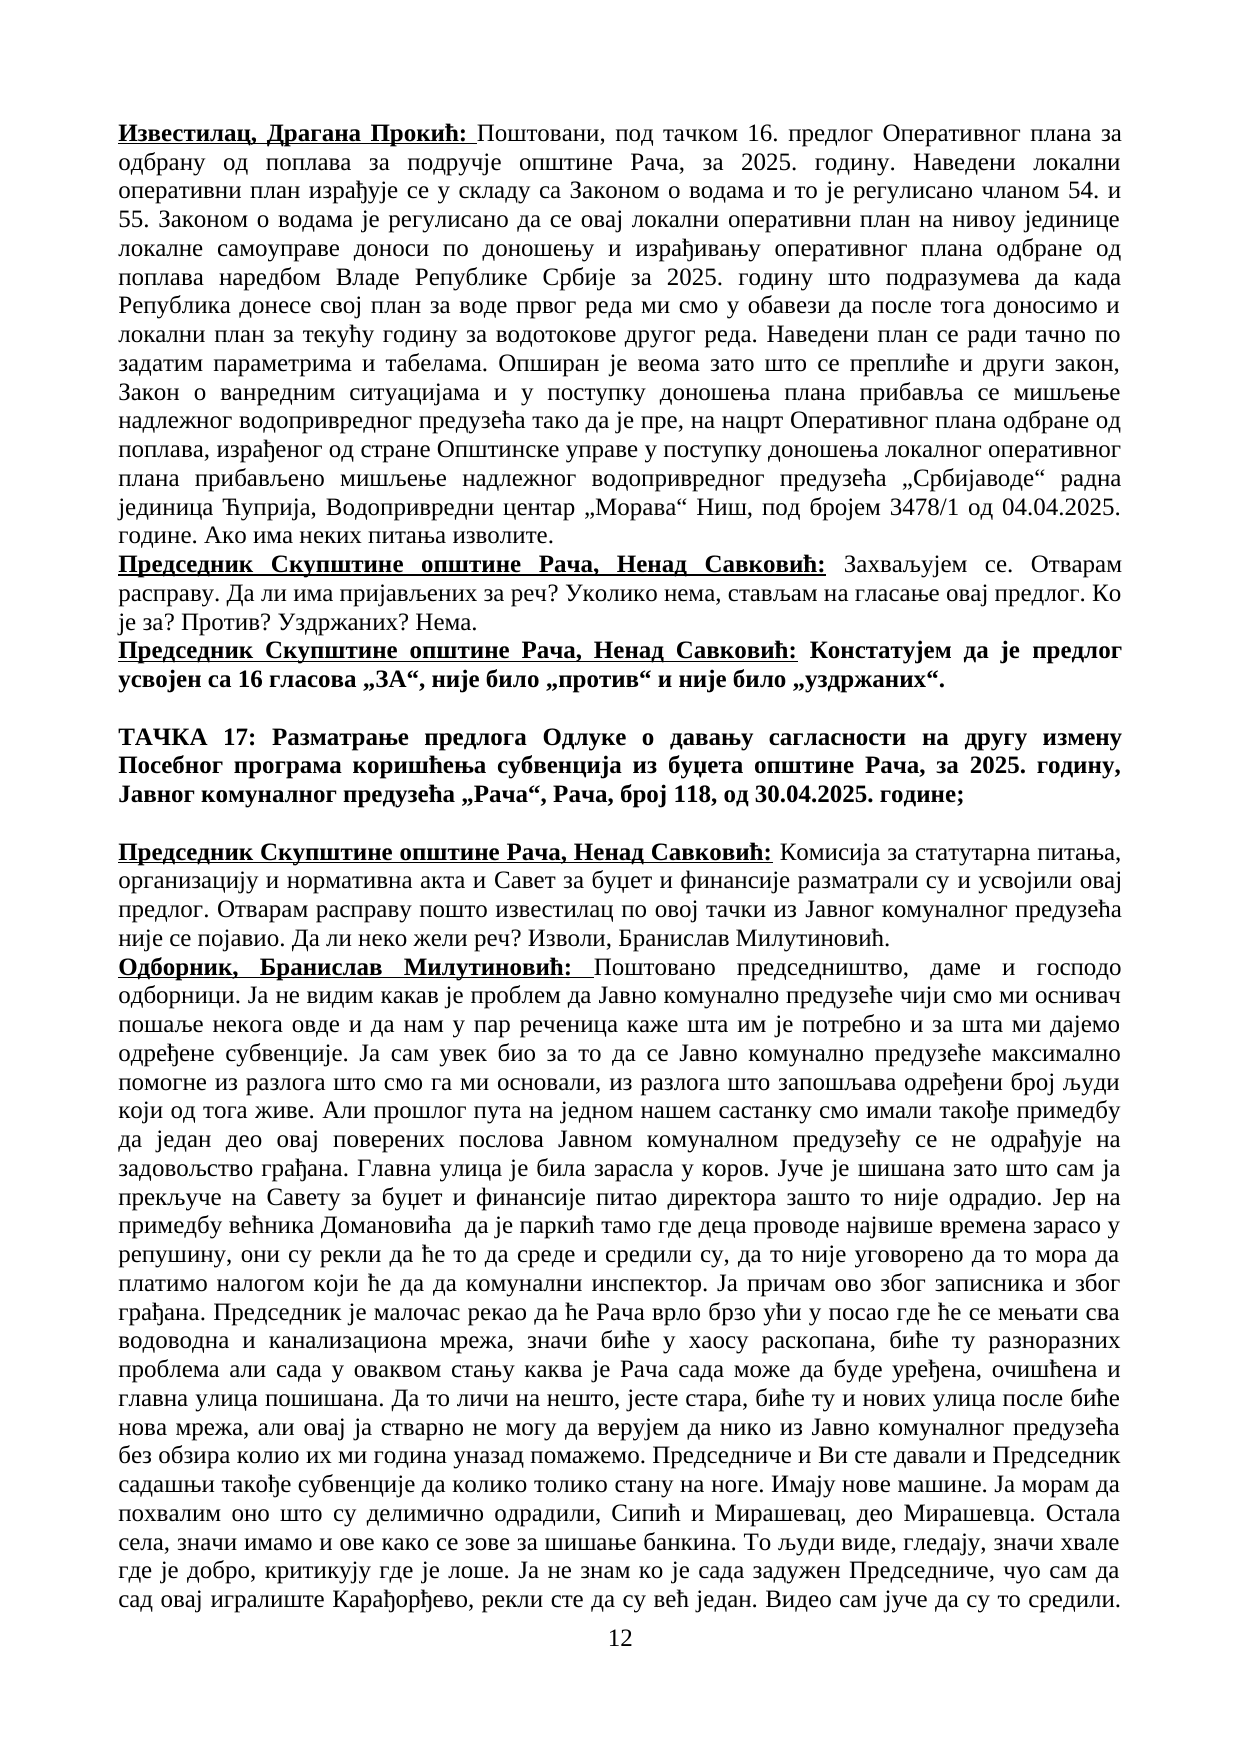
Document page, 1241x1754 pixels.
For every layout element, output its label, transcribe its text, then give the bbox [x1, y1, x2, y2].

text Председник Скупштине општине Рача, Ненад Савковић: Комисија за статутарна питања, организацију и нормативна акта и Савет за буџет и финансије разматрали су и усвојили овај предлог. Отварам расправу пошто известилац по овој тачки из Jавног комуналног предузећа није се појавио. Да ли неко жели реч? Изволи, Бранислав Милутиновић. [118, 837, 1122, 952]
text Известилац, Драгана Прокић: Поштовани, под тачком 16. предлог Оперативног плана за одбрану од поплава за подручје општине Рача, за 2025. годину. Наведени локални оперативни план израђује се у складу са Законом о водама и то је регулисано чланом 54. и 55. Законом о водама је регулисано да се овај локални оперативни план на нивоу јединице локалне самоуправе доноси по доношењу и израђивању оперативног плана одбране од поплава наредбом Владе Републике Србије за 2025. годину што подразумева да када Република донесе свој план за воде првог реда ми смо у обавези да после тога доносимо и локални план за текућу годину за водотокове другог реда. Наведени план се ради тачно по задатим параметрима и табелама. Опширан је веома зато што се преплиће и други закон, Закон о ванредним ситуацијама и у поступку доношења плана прибавља се мишљење надлежног водопривредног предузећа тако да је пре, на нацрт Оперативног плана одбране од поплава, израђеног од стране Општинске управе у поступку доношења локалног оперативног плана прибављено мишљење надлежног водопривредног предузећа „Србијаводе“ радна јединица Ћуприја, Водопривредни центар „Морава“ Ниш, под бројем 3478/1 од 04.04.2025. године. Ако има неких питања изволите. [118, 118, 1122, 549]
text Председник Скупштине општине Рача, Ненад Савковић: Констатујем да је предлог усвојен са 16 гласова „ЗА“, није било „против“ и није било „уздржаних“. [118, 636, 1122, 693]
text ТАЧКА 17: Разматрање предлога Одлуке о давању сагласности на другу измену Посебног програма коришћења субвенција из буџета општине Рача, за 2025. годину, Јавног комуналног предузећа „Рача“, Рача, број 118, од 30.04.2025. године; [118, 722, 1122, 808]
text Председник Скупштине општине Рача, Ненад Савковић: Захваљујем се. Отварам расправу. Да ли има пријављених за реч? Уколико нема, стављам на гласање овај предлог. Ко је за? Против? Уздржаних? Нема. [118, 549, 1122, 636]
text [118, 952, 1122, 1613]
